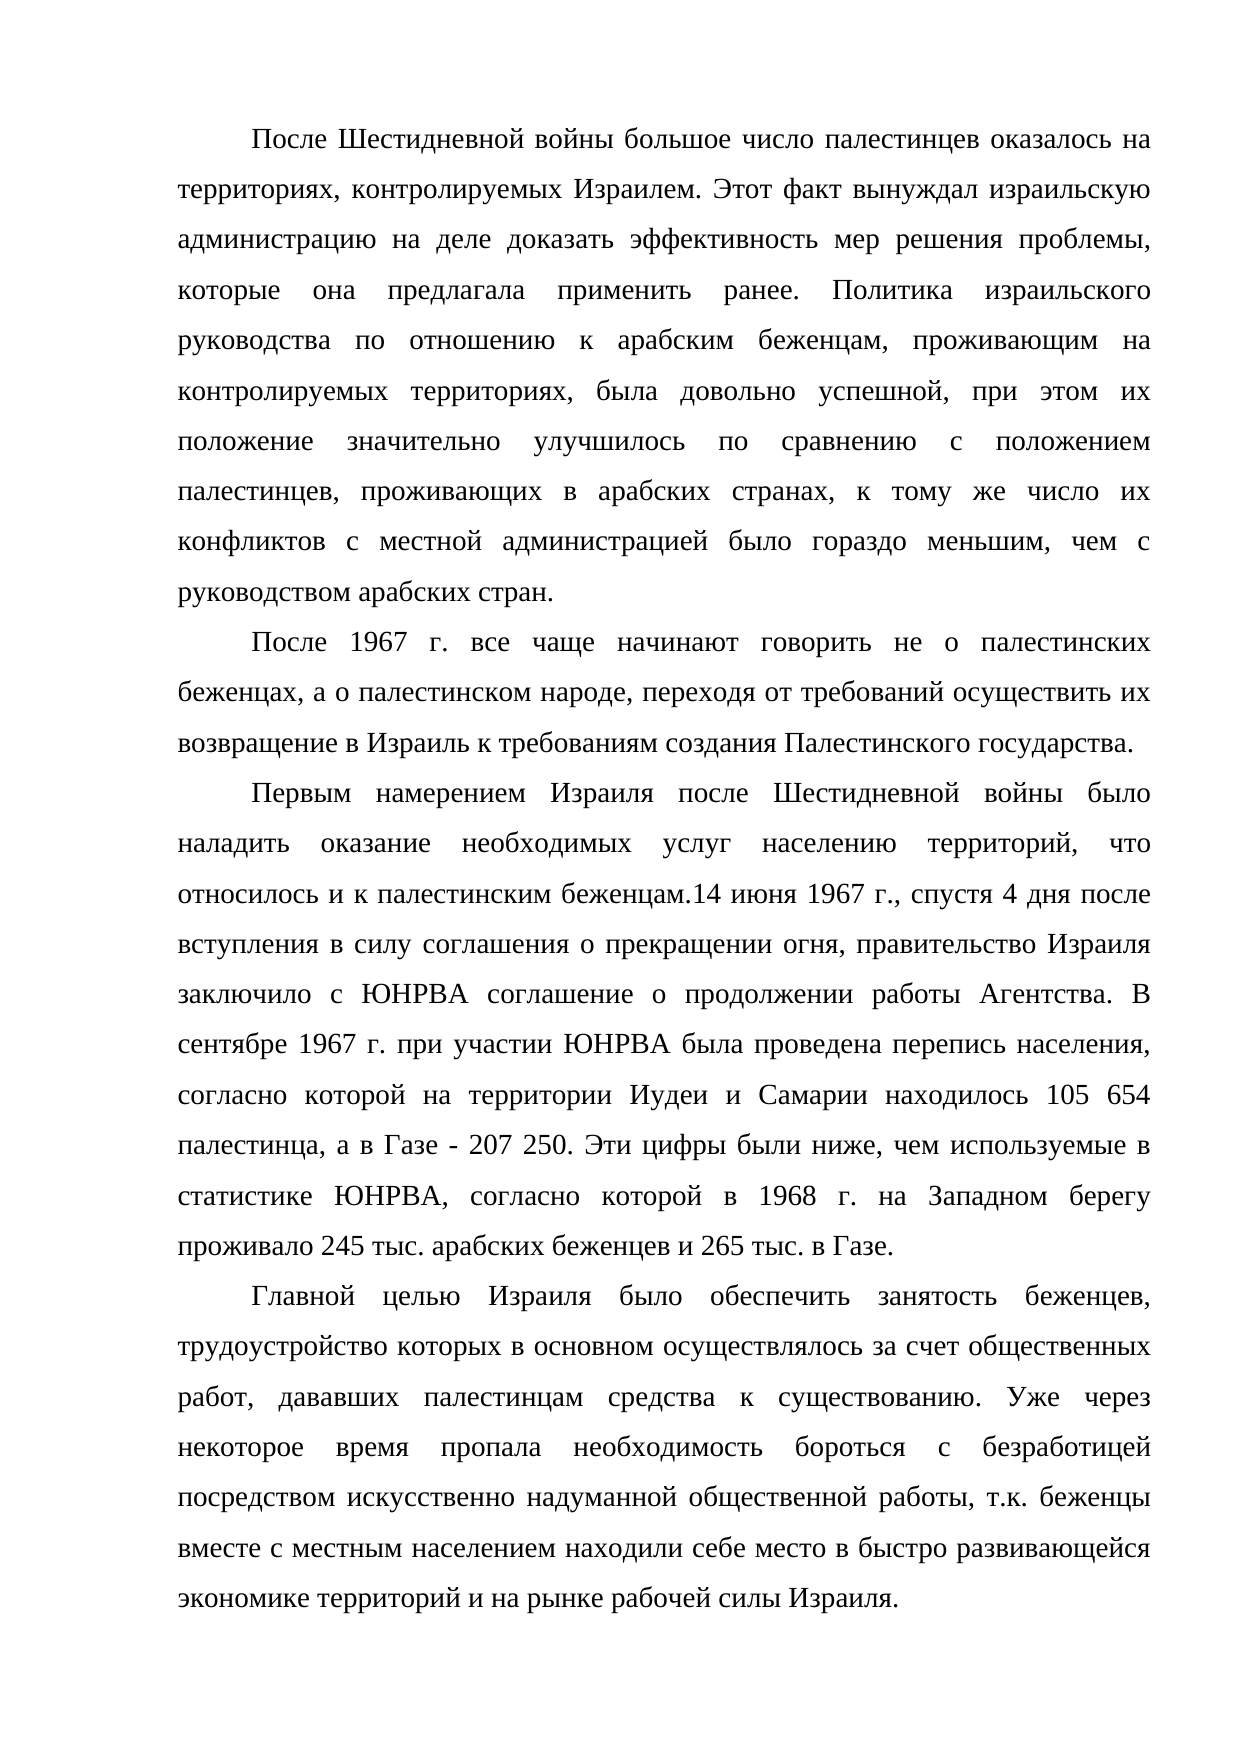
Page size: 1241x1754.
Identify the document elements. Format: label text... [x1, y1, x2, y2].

text После Шестидневной войны большое число палестинцев оказалось на территориях, контролируемых Израилем. Этот факт вынуждал израильскую администрацию на деле доказать эффективность мер решения проблемы, которые она предлагала применить ранее. Политика израильского руководства по отношению к арабским беженцам, проживающим на контролируемых территориях, была довольно успешной, при этом их положение значительно улучшилось по сравнению с положением палестинцев, проживающих в арабских странах, к тому же число их конфликтов с местной администрацией было гораздо меньшим, чем с руководством арабских стран. [177, 121, 1152, 607]
text Первым намерением Израиля после Шестидневной войны было наладить оказание необходимых услуг населению территорий, что относилось и к палестинским беженцам.14 июня ., спустя 4 дня после вступления в силу соглашения о прекращении огня, правительство Израиля заключило с ЮНРВА соглашение о продолжении работы Агентства. В сентябре . при участии ЮНРВА была проведена перепись населения, согласно которой на территории Иудеи и Самарии находилось 105 654 палестинца, а в Газе - 207 250. Эти цифры были ниже, чем используемые в статистике ЮНРВА, согласно которой в . на Западном берегу проживало 245 тыс. арабских беженцев и 265 тыс. в Газе. [177, 775, 1152, 1261]
text После . все чаще начинают говорить не о палестинских беженцах, а о палестинском народе, переходя от требований осуществить их возвращение в Израиль к требованиям создания Палестинского государства. [177, 624, 1152, 758]
text Главной целью Израиля было обеспечить занятость беженцев, трудоустройство которых в основном осуществлялось за счет общественных работ, дававших палестинцам средства к существованию. Уже через некоторое время пропала необходимость бороться с безработицей посредством искусственно надуманной общественной работы, т.к. беженцы вместе с местным населением находили себе место в быстро развивающейся экономике территорий и на рынке рабочей силы Израиля. [177, 1278, 1152, 1614]
